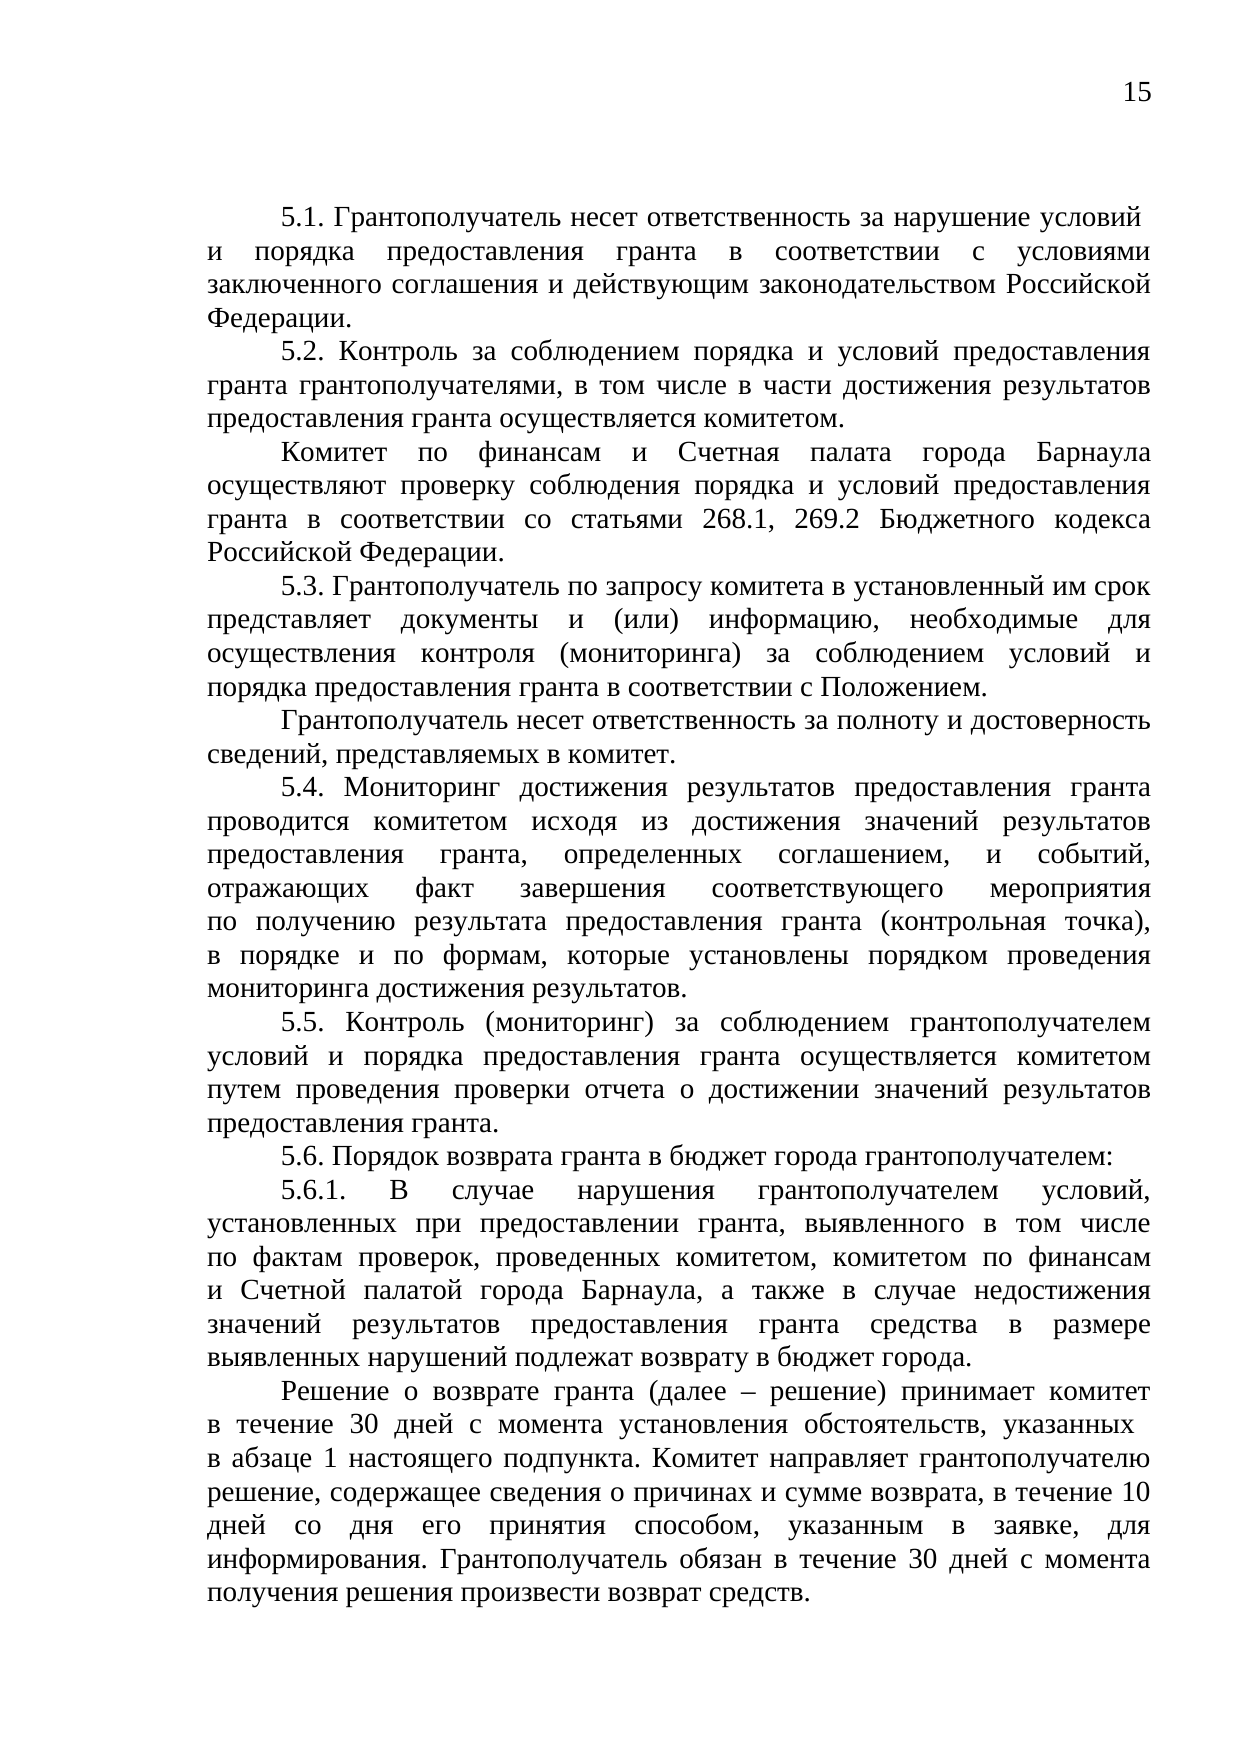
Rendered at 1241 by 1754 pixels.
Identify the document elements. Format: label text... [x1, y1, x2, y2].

text 5.6. Порядок возврата гранта в бюджет города грантополучателем: [207, 1138, 1152, 1172]
text Комитет по финансам и Счетная палата города Барнаула осуществляют проверку соблюдения порядка и условий предоставления гранта в соответствии со статьями 268.1, 269.2 Бюджетного кодекса Российской Федерации. [207, 434, 1152, 568]
text Решение о возврате гранта (далее – решение) принимает комитет в течение 30 дней с момента установления обстоятельств, указанных в абзаце 1 настоящего подпункта. Комитет направляет грантополучателю решение, содержащее сведения о причинах и сумме возврата, в течение 10 дней со дня его принятия способом, указанным в заявке, для информирования. Грантополучатель обязан в течение 30 дней с момента получения решения произвести возврат средств. [207, 1373, 1152, 1608]
text 5.4. Мониторинг достижения результатов предоставления гранта проводится комитетом исходя из достижения значений результатов предоставления гранта, определенных соглашением, и событий, отражающих факт завершения соответствующего мероприятия по получению результата предоставления гранта (контрольная точка), в порядке и по формам, которые установлены порядком проведения мониторинга достижения результатов. [207, 769, 1152, 1004]
text 5.6.1. В случае нарушения грантополучателем условий, установленных при предоставлении гранта, выявленного в том числе по фактам проверок, проведенных комитетом, комитетом по финансам и Счетной палатой города Барнаула, а также в случае недостижения значений результатов предоставления гранта средства в размере выявленных нарушений подлежат возврату в бюджет города. [207, 1172, 1152, 1373]
text 5.1. Грантополучатель несет ответственность за нарушение условий и порядка предоставления гранта в соответствии с условиями заключенного соглашения и действующим законодательством Российской Федерации. [207, 199, 1152, 333]
text 5.5. Контроль (мониторинг) за соблюдением грантополучателем условий и порядка предоставления гранта осуществляется комитетом путем проведения проверки отчета о достижении значений результатов предоставления гранта. [207, 1004, 1152, 1138]
text 5.2. Контроль за соблюдением порядка и условий предоставления гранта грантополучателями, в том числе в части достижения результатов предоставления гранта осуществляется комитетом. [207, 333, 1152, 434]
text Грантополучатель несет ответственность за полноту и достоверность сведений, представляемых в комитет. [207, 702, 1152, 769]
text 5.3. Грантополучатель по запросу комитета в установленный им срок представляет документы и (или) информацию, необходимые для осуществления контроля (мониторинга) за соблюдением условий и порядка предоставления гранта в соответствии с Положением. [207, 568, 1152, 702]
